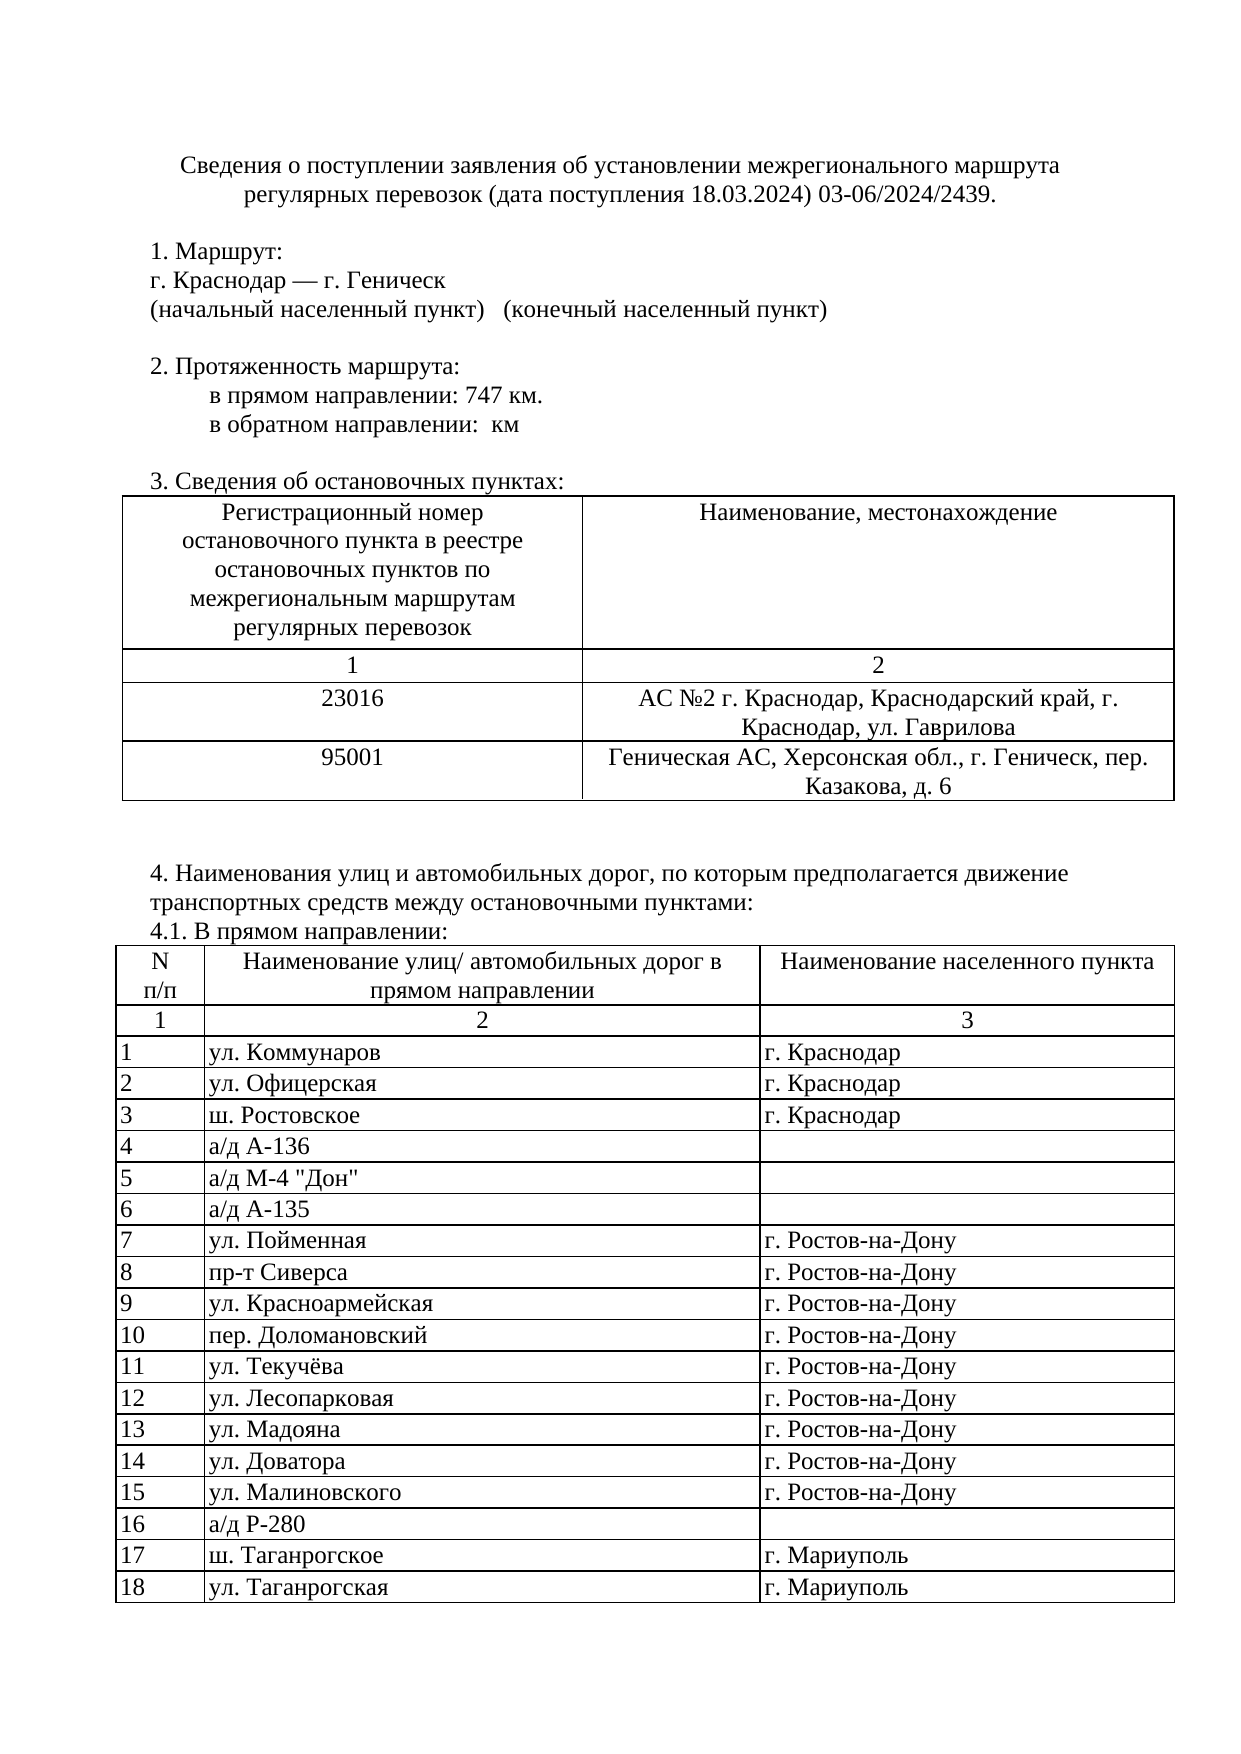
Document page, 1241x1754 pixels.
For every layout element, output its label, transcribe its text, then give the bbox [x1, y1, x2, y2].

table_cell ул. Коммунаров [205, 1037, 759, 1067]
text г. Краснодар — г. Геническ [150, 265, 1090, 294]
table_cell 3 [117, 1100, 204, 1130]
table_cell ул. Мадояна [205, 1415, 759, 1444]
table_cell 9 [117, 1289, 204, 1318]
table_cell г. Ростов-на-Дону [761, 1415, 1174, 1444]
table_cell 15 [117, 1477, 204, 1507]
table_cell 1 [117, 1037, 204, 1067]
text 4.1. В прямом направлении: [150, 916, 1090, 945]
table_cell 2 [583, 650, 1173, 681]
table_cell ул. Таганрогская [205, 1572, 759, 1602]
table_cell 18 [117, 1572, 204, 1602]
table_cell ул. Текучёва [205, 1352, 759, 1381]
table_cell ул. Красноармейская [205, 1289, 759, 1318]
table_cell 6 [117, 1194, 204, 1224]
table_cell г. Ростов-на-Дону [761, 1320, 1174, 1350]
table_header Регистрационный номер остановочного пункта в реестре остановочных пунктов по межрегиональным маршрутам регулярных перевозок [123, 497, 582, 648]
table_cell г. Ростов-на-Дону [761, 1446, 1174, 1476]
table_cell ул. Доватора [205, 1446, 759, 1476]
table_cell г. Ростов-на-Дону [761, 1226, 1174, 1256]
table_cell ул. Офицерская [205, 1068, 759, 1098]
table_cell 2 [117, 1068, 204, 1098]
table_header N п/п [117, 946, 204, 1004]
table_cell а/д Р-280 [205, 1509, 759, 1539]
table_cell г. Краснодар [761, 1037, 1174, 1067]
table_cell Геническая АС, Херсонская обл., г. Геническ, пер. Казакова, д. 6 [583, 742, 1173, 799]
table_cell г. Ростов-на-Дону [761, 1289, 1174, 1318]
table_cell 17 [117, 1540, 204, 1570]
table_cell [761, 1194, 1174, 1224]
table_cell [761, 1509, 1174, 1539]
table_cell г. Ростов-на-Дону [761, 1383, 1174, 1413]
table_cell г. Ростов-на-Дону [761, 1477, 1174, 1507]
table_cell г. Краснодар [761, 1100, 1174, 1130]
table_cell 14 [117, 1446, 204, 1476]
table_header Наименование улиц/ автомобильных дорог в прямом направлении [205, 946, 759, 1004]
table_cell 7 [117, 1226, 204, 1256]
text (начальный населенный пункт) (конечный населенный пункт) [150, 294, 1090, 322]
table_cell 8 [117, 1257, 204, 1287]
table_cell г. Ростов-на-Дону [761, 1352, 1174, 1381]
table_cell ул. Малиновского [205, 1477, 759, 1507]
table_cell г. Краснодар [761, 1068, 1174, 1098]
table_cell 2 [205, 1006, 759, 1035]
text в обратном направлении: км [150, 409, 1090, 437]
table_cell 12 [117, 1383, 204, 1413]
table_header Наименование населенного пункта [761, 946, 1174, 1004]
table_cell ул. Пойменная [205, 1226, 759, 1256]
table_cell 3 [761, 1006, 1174, 1035]
table_cell г. Мариуполь [761, 1572, 1174, 1602]
table_cell ш. Ростовское [205, 1100, 759, 1130]
table_cell 16 [117, 1509, 204, 1539]
table_cell 10 [117, 1320, 204, 1350]
table_cell 5 [117, 1163, 204, 1193]
table_header Наименование, местонахождение [583, 497, 1173, 648]
table_cell 1 [117, 1006, 204, 1035]
table_cell 23016 [123, 683, 582, 740]
table_cell пр-т Сиверса [205, 1257, 759, 1287]
table_cell а/д А-136 [205, 1131, 759, 1161]
text в прямом направлении: 747 км. [150, 380, 1090, 409]
table_cell АС №2 г. Краснодар, Краснодарский край, г. Краснодар, ул. Гаврилова [583, 683, 1173, 740]
table_cell ш. Таганрогское [205, 1540, 759, 1570]
table_cell г. Ростов-на-Дону [761, 1257, 1174, 1287]
table_cell 11 [117, 1352, 204, 1381]
table_cell 1 [123, 650, 582, 681]
table_cell г. Мариуполь [761, 1540, 1174, 1570]
text 2. Протяженность маршрута: [150, 351, 1090, 380]
table_cell а/д М-4 "Дон" [205, 1163, 759, 1193]
text 4. Наименования улиц и автомобильных дорог, по которым предполагается движение транспортных средств между остановочными пунктами: [150, 858, 1090, 916]
text 3. Сведения об остановочных пунктах: [150, 466, 1090, 495]
table_cell а/д А-135 [205, 1194, 759, 1224]
table_cell 13 [117, 1415, 204, 1444]
table_cell 95001 [123, 742, 582, 799]
table_cell [761, 1131, 1174, 1161]
table_cell 4 [117, 1131, 204, 1161]
table_cell [761, 1163, 1174, 1193]
text 1. Маршрут: [150, 236, 1090, 265]
text Сведения о поступлении заявления об установлении межрегионального маршрута регулярных перевозок (дата поступления 18.03.2024) 03-06/2024/2439. [150, 150, 1090, 207]
table_cell пер. Доломановский [205, 1320, 759, 1350]
table_cell ул. Лесопарковая [205, 1383, 759, 1413]
